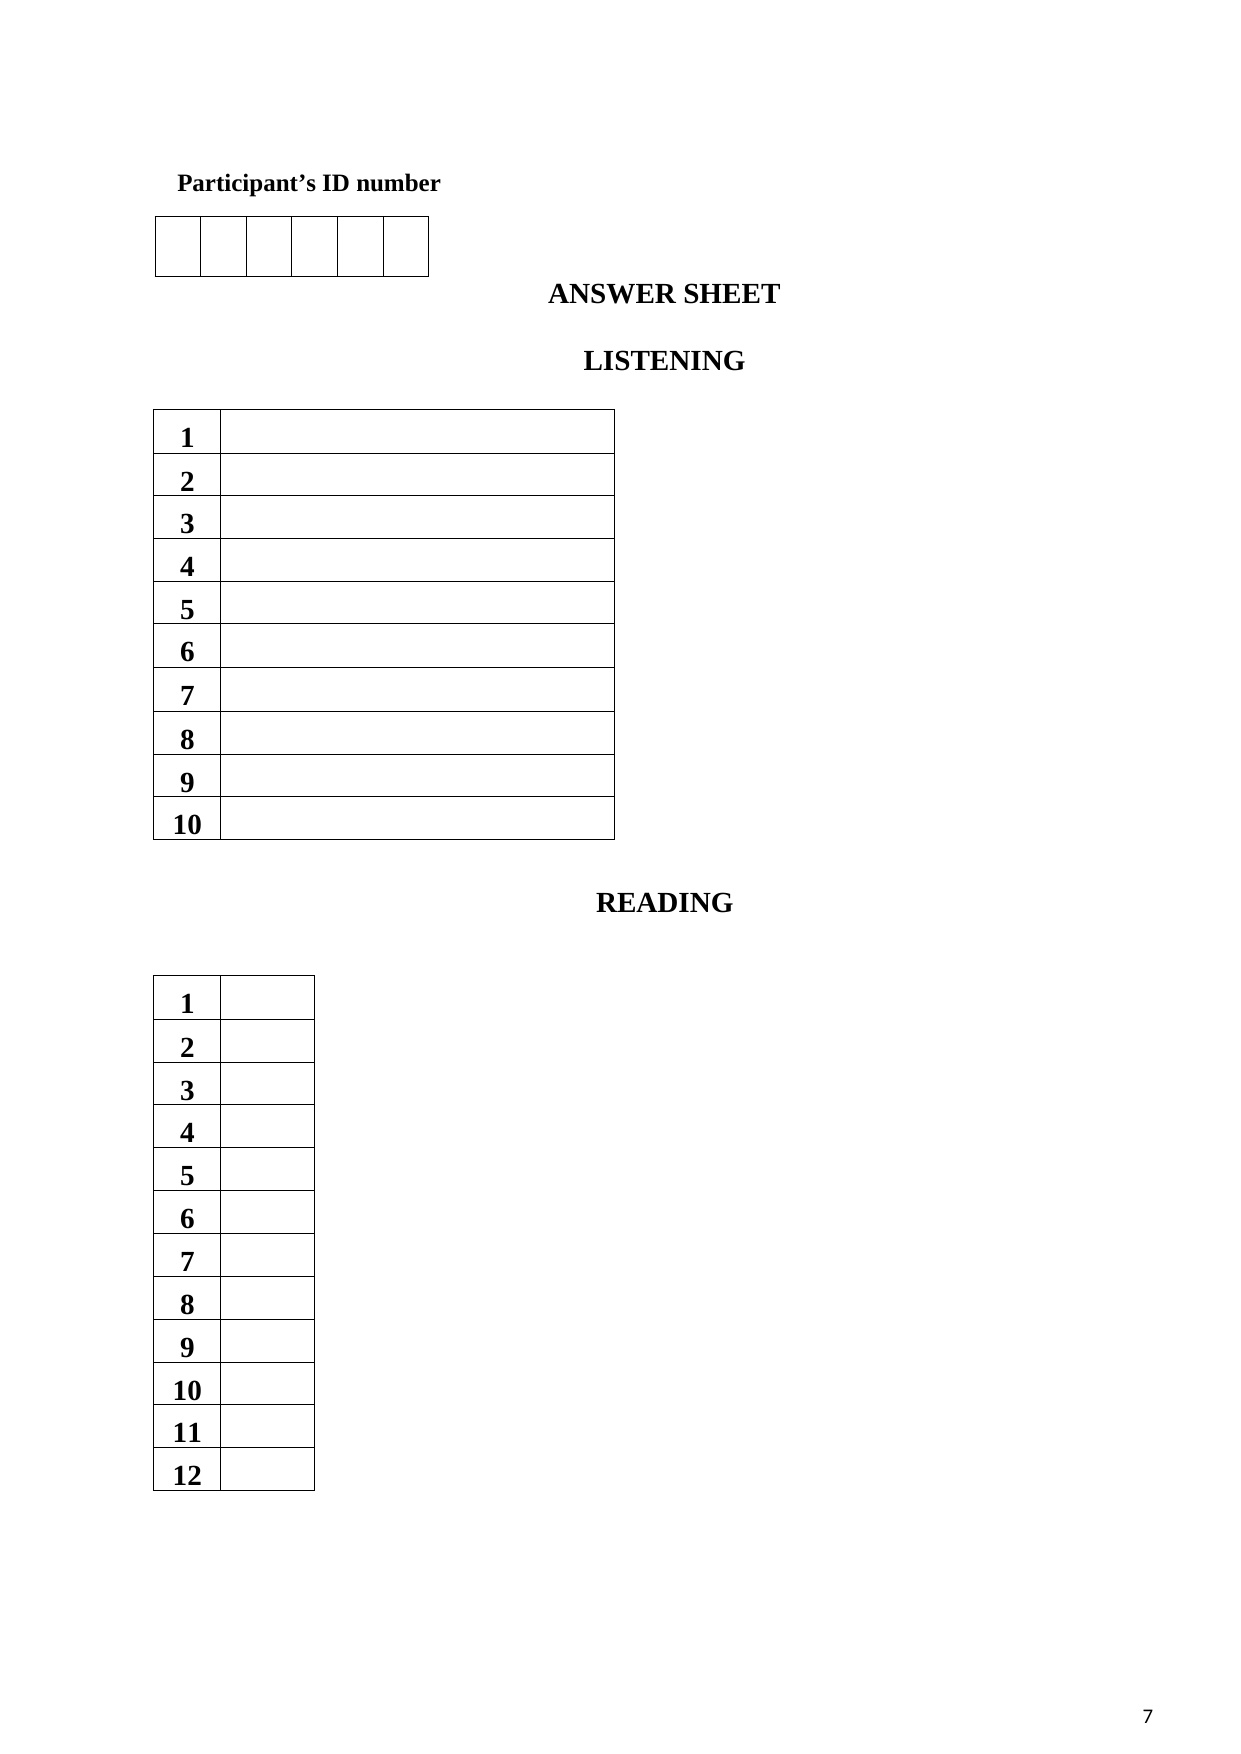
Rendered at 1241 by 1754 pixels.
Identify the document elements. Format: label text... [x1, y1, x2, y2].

table_cell [221, 1320, 314, 1362]
table_cell [221, 624, 614, 667]
table_cell 9 [154, 1320, 220, 1362]
text LISTENING [583, 343, 1153, 377]
table_cell [221, 1148, 314, 1190]
text READING [596, 886, 1153, 919]
table_cell [221, 1234, 314, 1276]
table_cell 8 [154, 712, 220, 753]
table_cell 10 [154, 797, 220, 839]
table_cell 3 [154, 496, 220, 538]
table_cell 12 [154, 1448, 220, 1490]
table_cell 4 [154, 539, 220, 581]
table_cell 10 [154, 1363, 220, 1404]
table_cell 11 [154, 1405, 220, 1447]
table_cell [221, 454, 614, 495]
table_cell 5 [154, 1148, 220, 1190]
table_cell [221, 1020, 314, 1062]
table_cell [221, 1191, 314, 1232]
table_cell [221, 1277, 314, 1319]
text Participant’s ID number [177, 168, 1153, 196]
table_cell [221, 1063, 314, 1104]
table_cell 2 [154, 1020, 220, 1062]
table_cell 8 [154, 1277, 220, 1319]
table_cell 3 [154, 1063, 220, 1104]
table_cell [221, 1405, 314, 1447]
table_cell 6 [154, 624, 220, 667]
table_cell 2 [154, 454, 220, 495]
table_cell 9 [154, 755, 220, 796]
table_cell [221, 755, 614, 796]
table_header [221, 410, 614, 452]
table_cell [221, 582, 614, 623]
table_cell [221, 712, 614, 753]
table_header 1 [154, 410, 220, 452]
table_cell [221, 668, 614, 711]
table_cell 7 [154, 668, 220, 711]
text ANSWER SHEET [548, 276, 1153, 310]
table_cell 5 [154, 582, 220, 623]
table_cell [221, 1448, 314, 1490]
table_cell [221, 496, 614, 538]
table_cell 7 [154, 1234, 220, 1276]
table_header [221, 976, 314, 1019]
table_header 1 [154, 976, 220, 1019]
table_cell [221, 539, 614, 581]
table_cell 4 [154, 1105, 220, 1147]
table_cell 6 [154, 1191, 220, 1232]
table_cell [221, 1363, 314, 1404]
table_cell [221, 1105, 314, 1147]
table_cell [221, 797, 614, 839]
